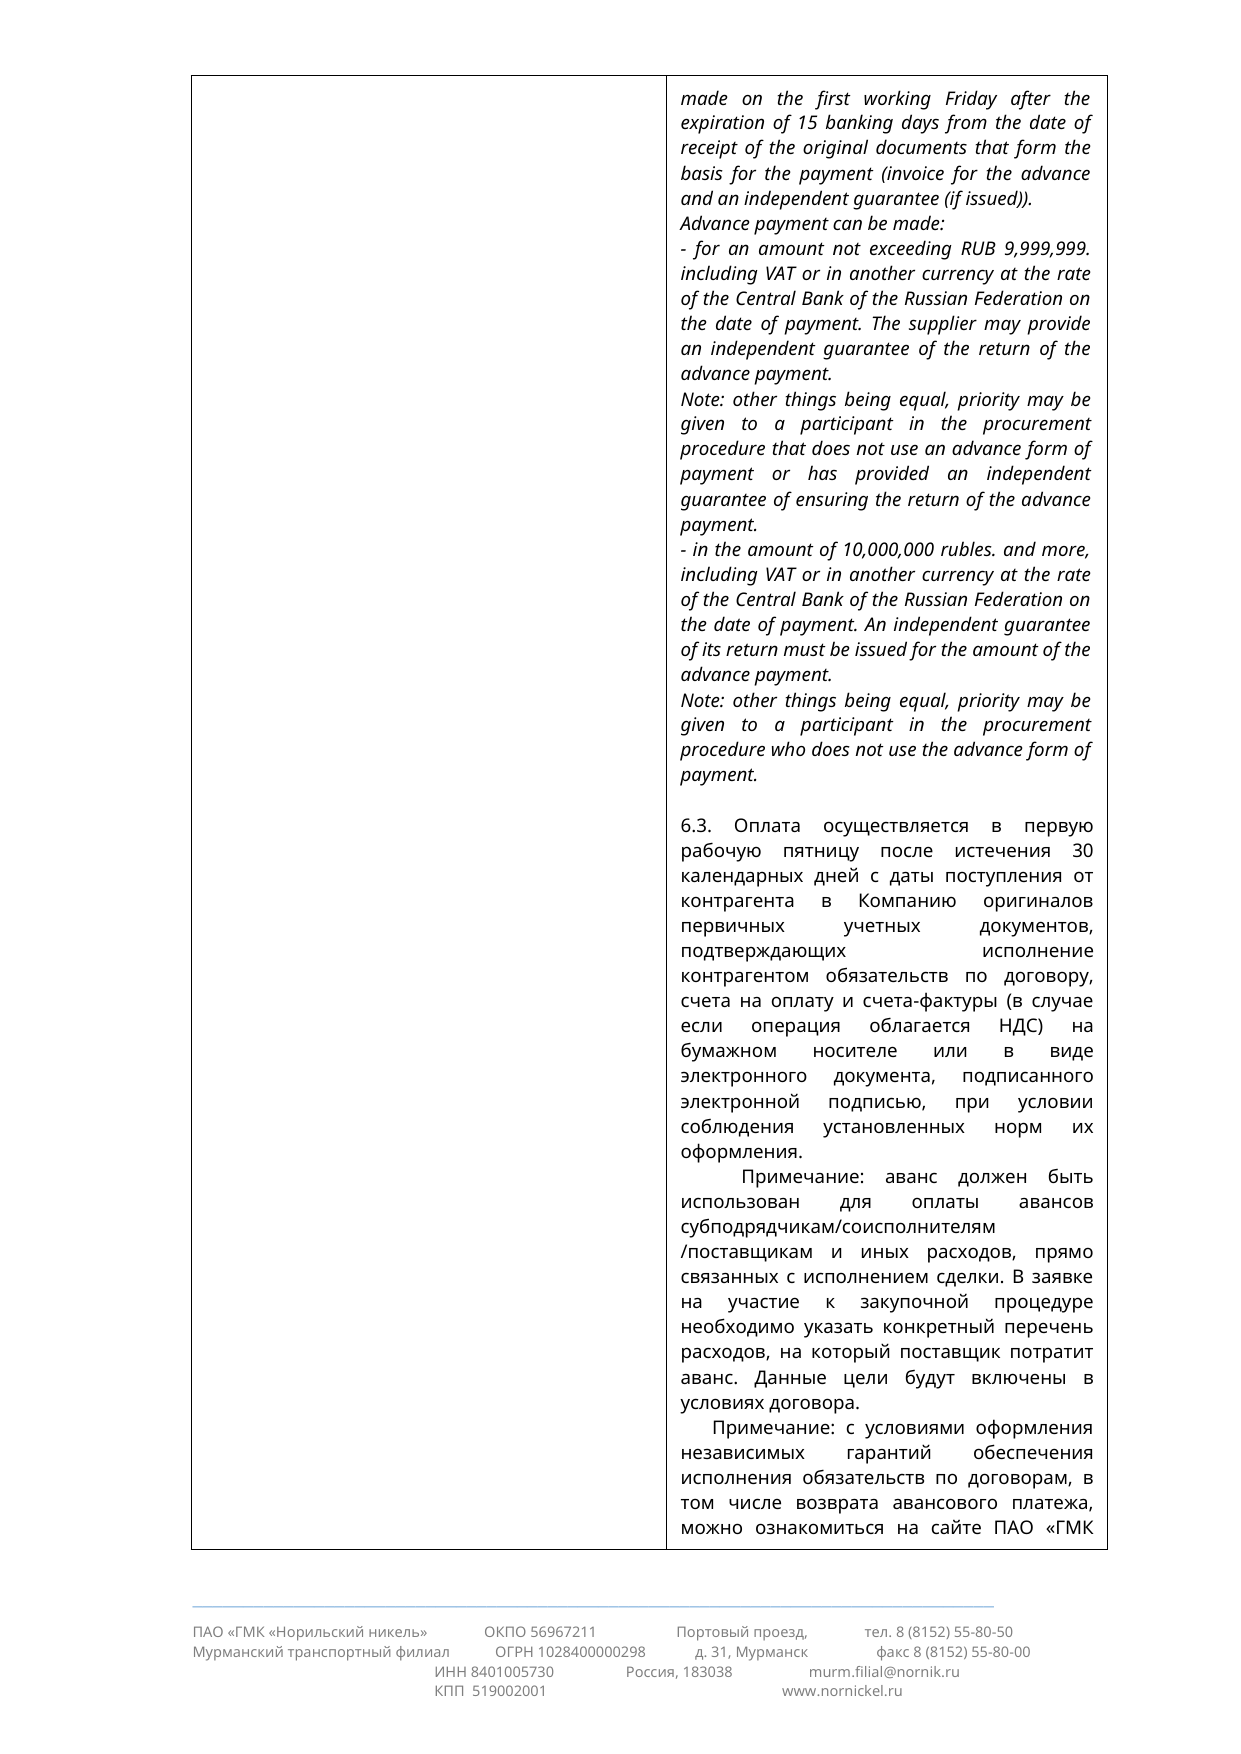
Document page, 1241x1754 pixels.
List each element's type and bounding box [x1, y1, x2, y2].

table_cell [667, 76, 1107, 1549]
table_cell [192, 76, 666, 1549]
